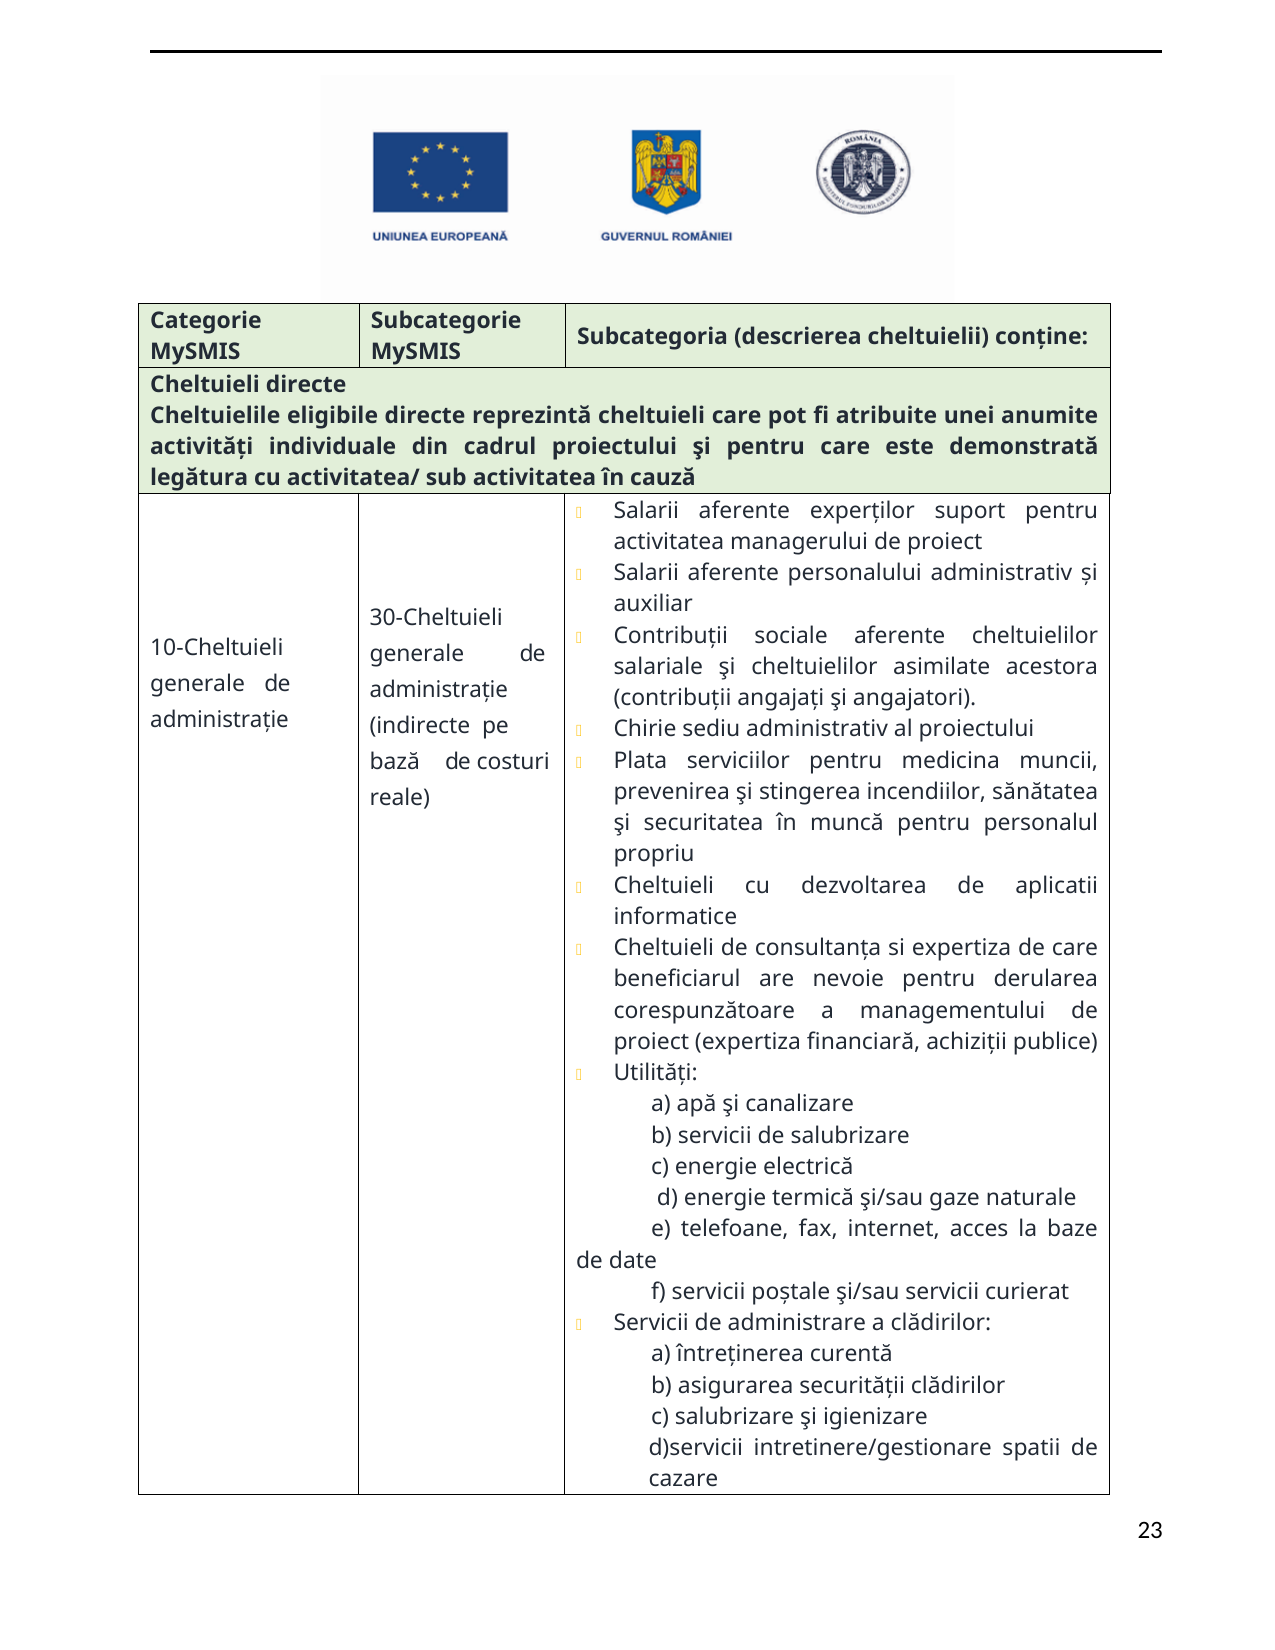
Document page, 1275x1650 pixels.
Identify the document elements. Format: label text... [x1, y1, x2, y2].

table_cell Cheltuieli directe Cheltuielile eligibile directe reprezintă cheltuieli care pot fi atribuite unei anumite activități individuale din cadrul proiectului şi pentru care este demonstrată legătura cu activitatea/ sub activitatea în cauză [139, 368, 1110, 493]
table_header Subcategorie MySMIS [360, 304, 565, 367]
table_cell 10-Cheltuieli generale de administrație [139, 494, 358, 1494]
picture [320, 75, 955, 303]
table_cell 30-Cheltuieli generale de administrație (indirecte pe bază de costuri reale) [359, 494, 564, 1494]
table_header Subcategoria (descrierea cheltuielii) conține: [566, 304, 1110, 367]
table_header Categorie MySMIS [139, 304, 359, 367]
